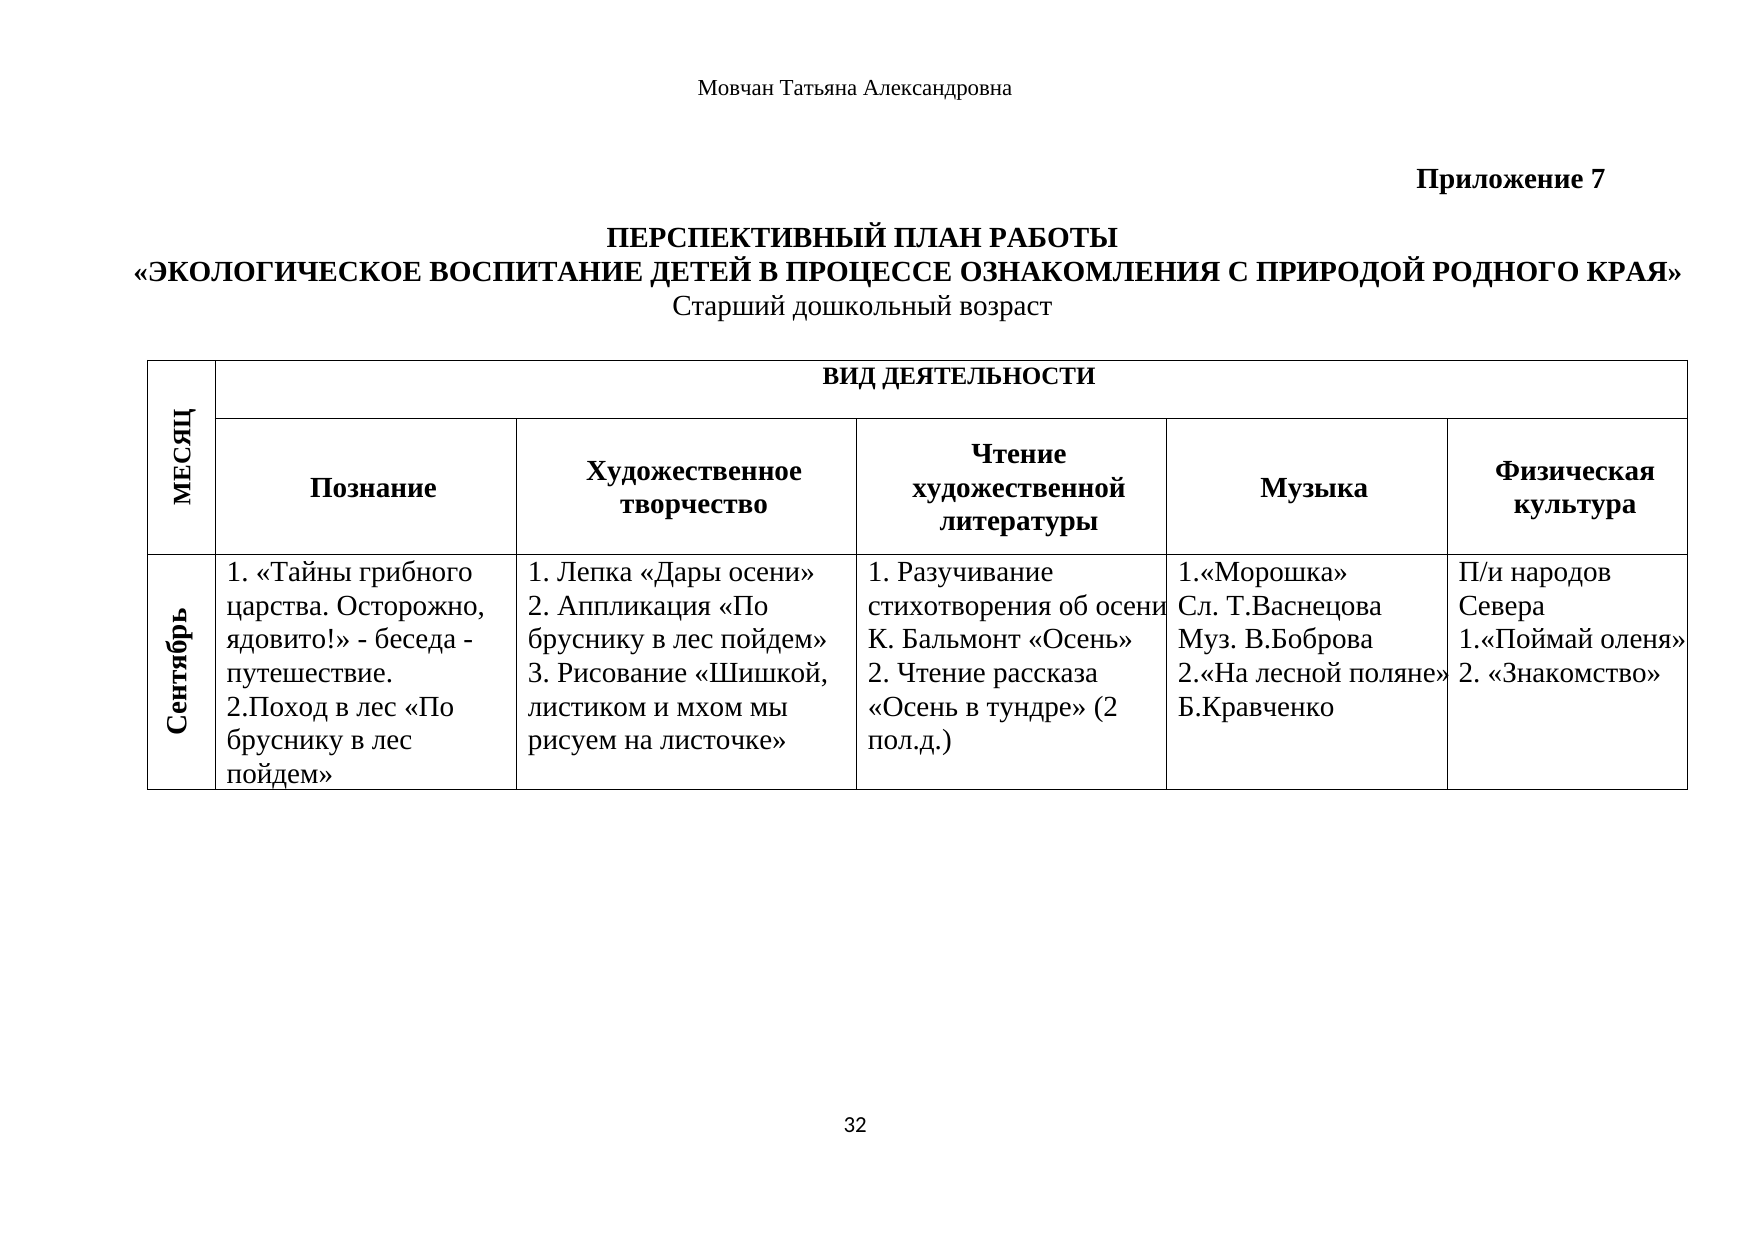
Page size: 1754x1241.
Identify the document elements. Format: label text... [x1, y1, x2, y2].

text «ЭКОЛОГИЧЕСКОЕ ВОСПИТАНИЕ ДЕТЕЙ В ПРОЦЕССЕ ОЗНАКОМЛЕНИЯ С ПРИРОДОЙ РОДНОГО КРАЯ» [89, 254, 1728, 288]
table_cell Художественное творчество [517, 419, 856, 553]
table_cell Познание [216, 419, 516, 553]
text Старший дошкольный возраст [89, 288, 1636, 321]
table_cell 1. Лепка «Дары осени» 2. Аппликация «По бруснику в лес пойдем» 3. Рисование «Шишкой, листиком и мхом мы рисуем на листочке» [517, 555, 856, 789]
table_cell П/и народов Севера 1.«Поймай оленя» 2. «Знакомство» [1448, 555, 1687, 789]
text ПЕРСПЕКТИВНЫЙ ПЛАН РАБОТЫ [89, 221, 1636, 254]
table_cell 1.«Морошка» Сл. Т.Васнецова Муз. В.Боброва 2.«На лесной поляне» Б.Кравченко [1167, 555, 1447, 789]
table_header МЕСЯЦ [148, 361, 215, 553]
table_cell Физическая культура [1448, 419, 1687, 553]
table_cell Музыка [1167, 419, 1447, 553]
table_header ВИД ДЕЯТЕЛЬНОСТИ [216, 361, 1687, 418]
table_cell 1. Разучивание стихотворения об осени К. Бальмонт «Осень» 2. Чтение рассказа «Осень в тундре» (2 пол.д.) [857, 555, 1166, 789]
table_cell Сентябрь Сентябрь [148, 555, 215, 789]
table_cell 1. «Тайны грибного царства. Осторожно, ядовито!» - беседа - путешествие. 2.Поход в лес «По бруснику в лес пойдем» [216, 555, 516, 789]
table_cell Чтение художественной литературы [857, 419, 1166, 553]
text Приложение 7 [1416, 128, 1621, 195]
